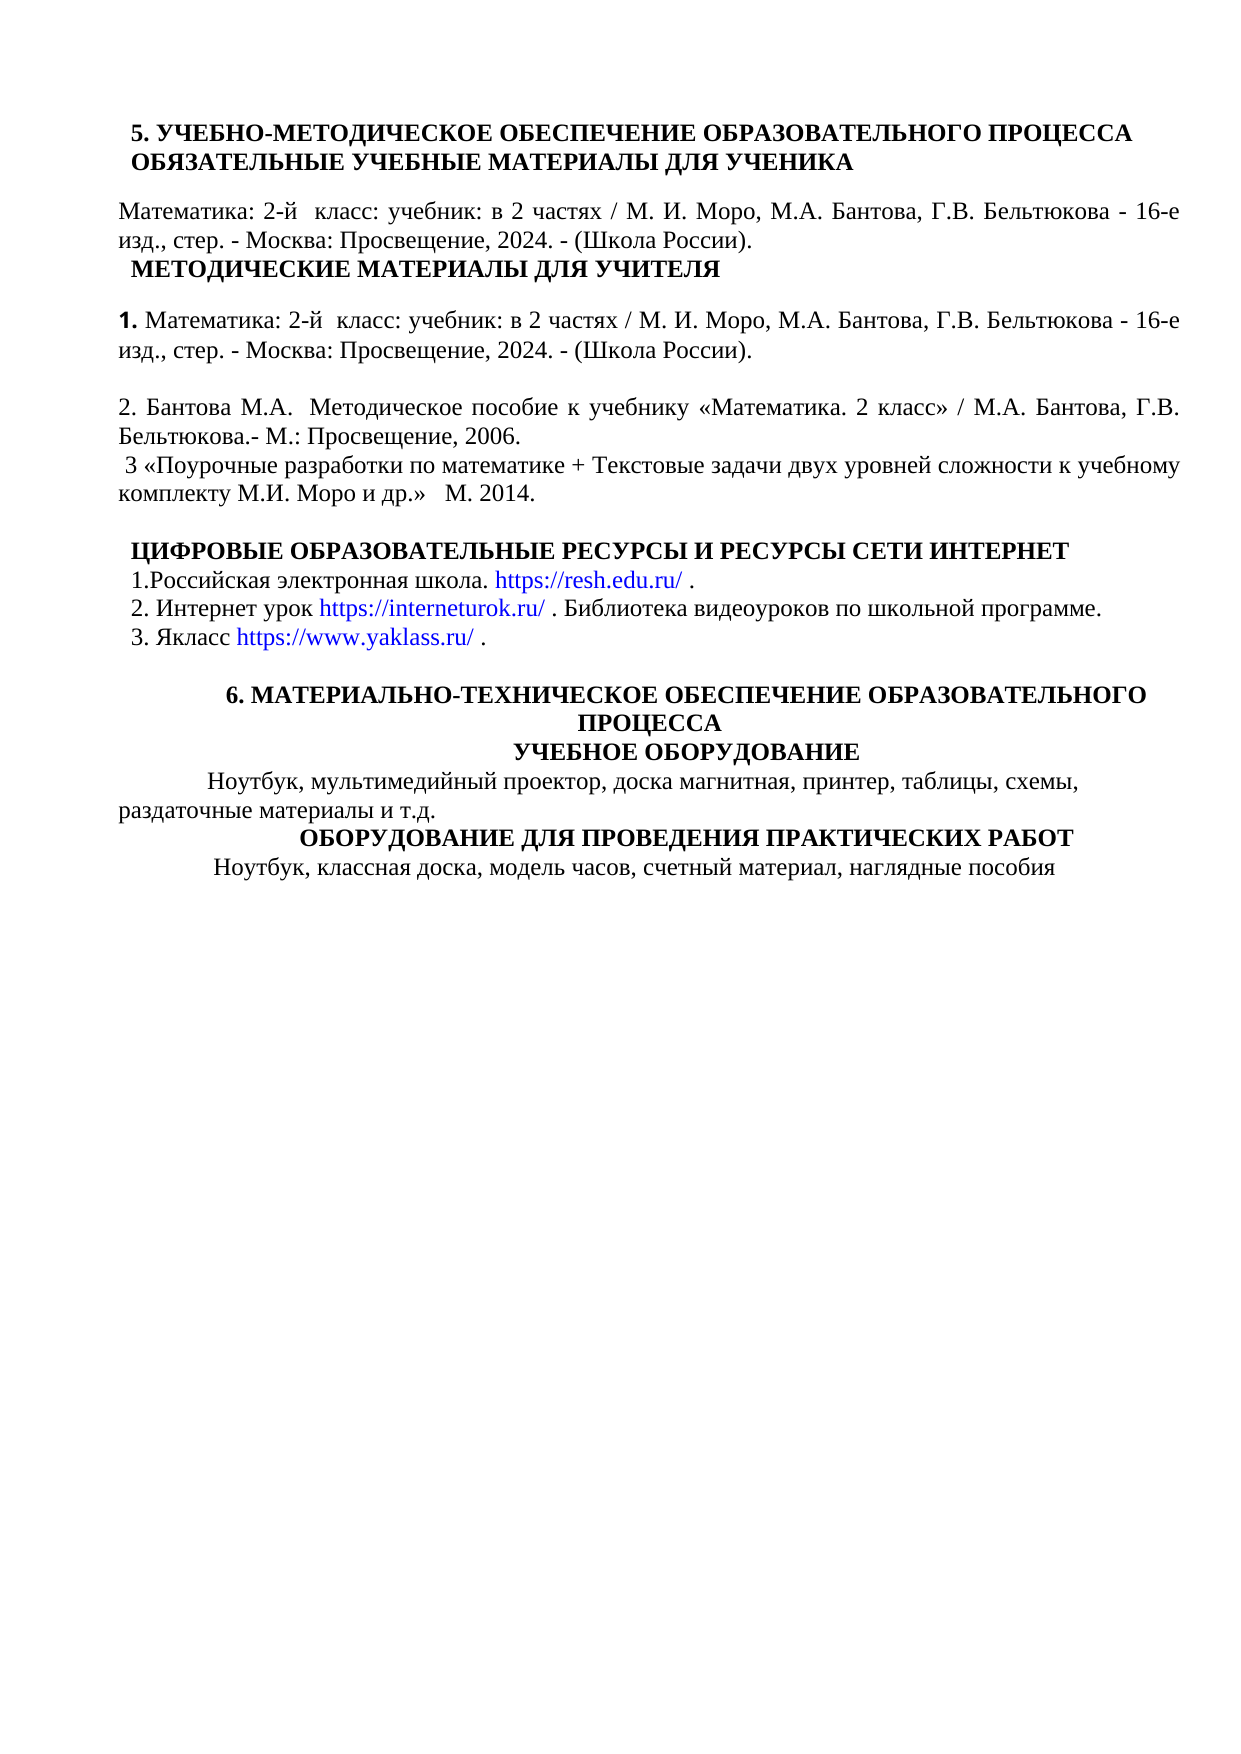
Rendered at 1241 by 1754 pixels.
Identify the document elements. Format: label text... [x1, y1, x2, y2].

text ЦИФРОВЫЕ ОБРАЗОВАТЕЛЬНЫЕ РЕСУРСЫ И РЕСУРСЫ СЕТИ ИНТЕРНЕТ [131, 536, 1181, 565]
subtitle Математика: 2-й класс: учебник: в 2 частях / М. И. Моро, М.А. Бантова, Г.В. Бельтюкова - 16-е изд., стер. - Москва: Просвещение, 2024. - (Школа России). [118, 196, 1181, 254]
text 5. УЧЕБНО-МЕТОДИЧЕСКОЕ ОБЕСПЕЧЕНИЕ ОБРАЗОВАТЕЛЬНОГО ПРОЦЕССА [131, 118, 1181, 147]
text Ноутбук, классная доска, модель часов, счетный материал, наглядные пособия [118, 852, 1181, 881]
text УЧЕБНОЕ ОБОРУДОВАНИЕ [118, 737, 1181, 766]
text 6. МАТЕРИАЛЬНО-ТЕХНИЧЕСКОЕ ОБЕСПЕЧЕНИЕ ОБРАЗОВАТЕЛЬНОГО ПРОЦЕССА [118, 680, 1181, 737]
text 1.Российская электронная школа. https://resh.edu.ru/ . [131, 565, 1181, 593]
text ОБОРУДОВАНИЕ ДЛЯ ПРОВЕДЕНИЯ ПРАКТИЧЕСКИХ РАБОТ [118, 823, 1181, 852]
text ОБЯЗАТЕЛЬНЫЕ УЧЕБНЫЕ МАТЕРИАЛЫ ДЛЯ УЧЕНИКА [131, 147, 1181, 176]
text 2. Интернет урок https://interneturok.ru/ . Библиотека видеоуроков по школьной программе. 3. Якласс https://www.yaklass.ru/ . [118, 593, 1181, 651]
text МЕТОДИЧЕСКИЕ МАТЕРИАЛЫ ДЛЯ УЧИТЕЛЯ [131, 254, 1181, 283]
text Ноутбук, мультимедийный проектор, доска магнитная, принтер, таблицы, схемы, раздаточные материалы и т.д. [118, 766, 1181, 823]
text 3 «Поурочные разработки по математике + Текстовые задачи двух уровней сложности к учебному комплекту М.И. Моро и др.» М. 2014. [118, 450, 1181, 507]
subtitle 1. Математика: 2-й класс: учебник: в 2 частях / М. И. Моро, М.А. Бантова, Г.В. Бельтюкова - 16-е изд., стер. - Москва: Просвещение, 2024. - (Школа России). [118, 303, 1181, 363]
text 2. Бантова М.А. Методическое пособие к учебнику «Математика. 2 класс» / М.А. Бантова, Г.В. Бельтюкова.- М.: Просвещение, 2006. [118, 392, 1181, 450]
